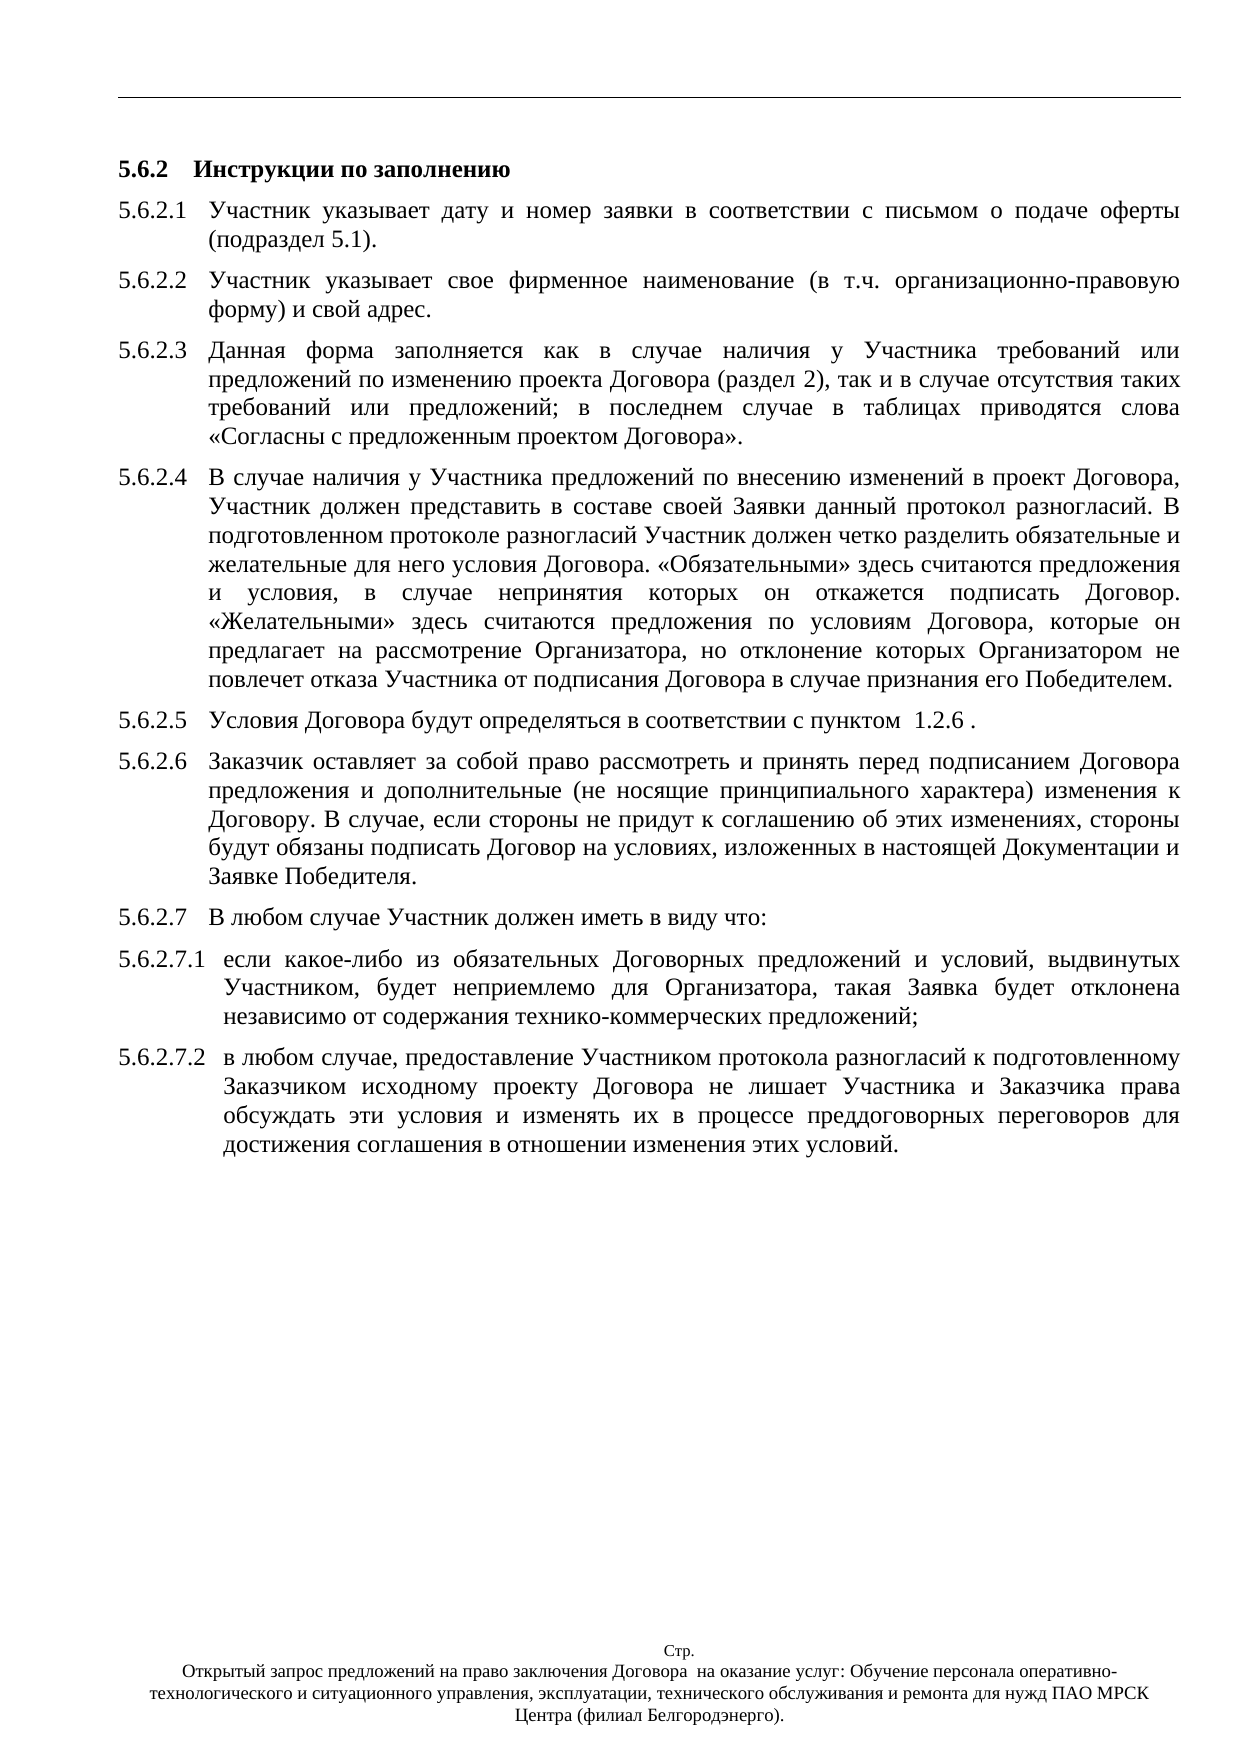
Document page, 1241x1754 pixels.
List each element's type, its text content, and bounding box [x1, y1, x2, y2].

list Данная форма заполняется как в случае наличия у Участника требований или предложений по изменению проекта Договора (раздел 2), так и в случае отсутствия таких требований или предложений; в последнем случае в таблицах приводятся слова «Согласны с предложенным проектом Договора». [118, 335, 1181, 450]
subtitle Инструкции по заполнению [118, 154, 1181, 182]
list Заказчик оставляет за собой право рассмотреть и принять перед подписанием Договора предложения и дополнительные (не носящие принципиального характера) изменения к Договору. В случае, если стороны не придут к соглашению об этих изменениях, стороны будут обязаны подписать Договор на условиях, изложенных в настоящей Документации и Заявке Победителя. [118, 746, 1181, 890]
list Условия Договора будут определяться в соответствии с пунктом 1.2.6 . [118, 705, 1181, 734]
list если какое-либо из обязательных Договорных предложений и условий, выдвинутых Участником, будет неприемлемо для Организатора, такая Заявка будет отклонена независимо от содержания технико-коммерческих предложений; [118, 944, 1181, 1030]
list в любом случае, предоставление Участником протокола разногласий к подготовленному Заказчиком исходному проекту Договора не лишает Участника и Заказчика права обсуждать эти условия и изменять их в процессе преддоговорных переговоров для достижения соглашения в отношении изменения этих условий. [118, 1042, 1181, 1157]
list Участник указывает свое фирменное наименование (в т.ч. организационно-правовую форму) и свой адрес. [118, 265, 1181, 322]
list В случае наличия у Участника предложений по внесению изменений в проект Договора, Участник должен представить в составе своей Заявки данный протокол разногласий. В подготовленном протоколе разногласий Участник должен четко разделить обязательные и желательные для него условия Договора. «Обязательными» здесь считаются предложения и условия, в случае непринятия которых он откажется подписать Договор. «Желательными» здесь считаются предложения по условиям Договора, которые он предлагает на рассмотрение Организатора, но отклонение которых Организатором не повлечет отказа Участника от подписания Договора в случае признания его Победителем. [118, 462, 1181, 692]
list Участник указывает дату и номер заявки в соответствии с письмом о подаче оферты (подраздел 5.1). [118, 195, 1181, 252]
list В любом случае Участник должен иметь в виду что: [118, 902, 1181, 931]
